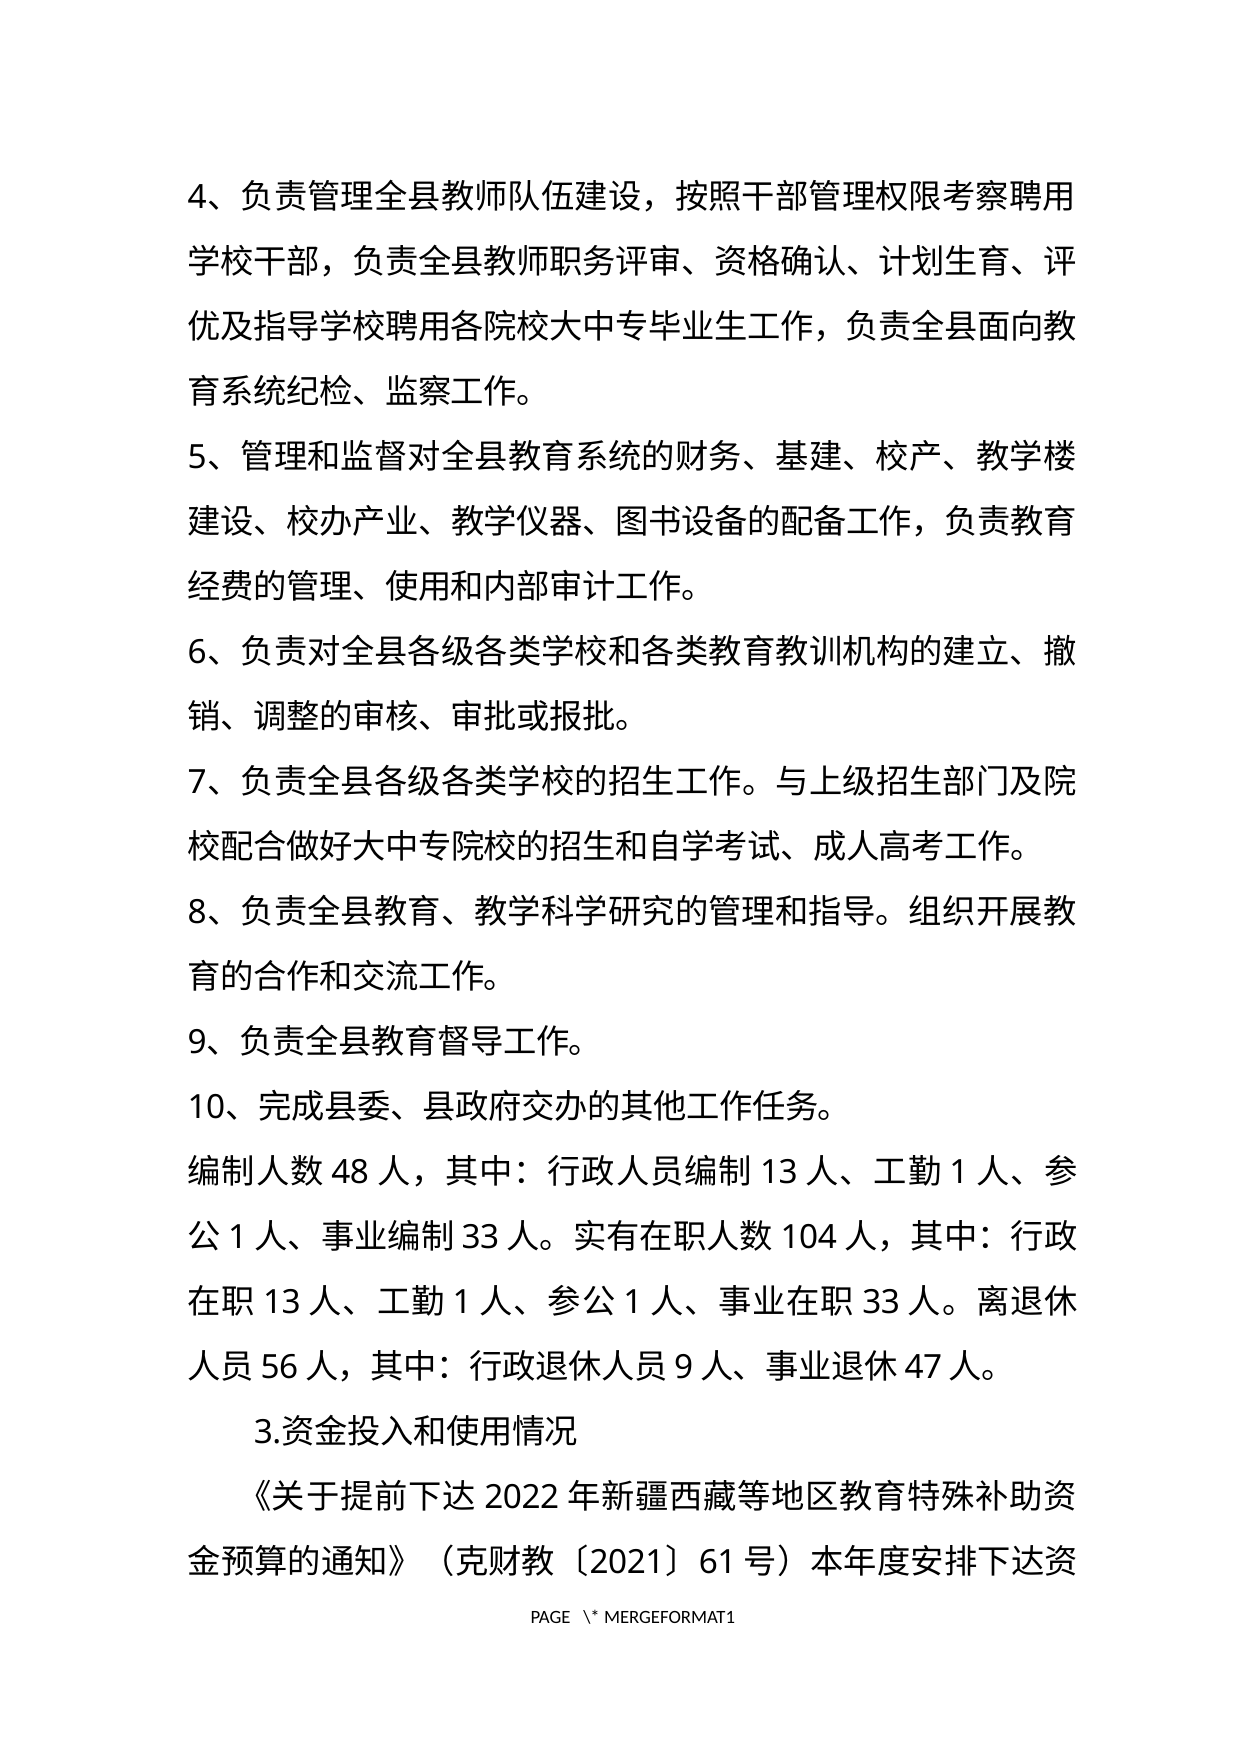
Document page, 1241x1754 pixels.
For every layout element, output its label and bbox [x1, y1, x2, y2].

text [187, 162, 1078, 1592]
